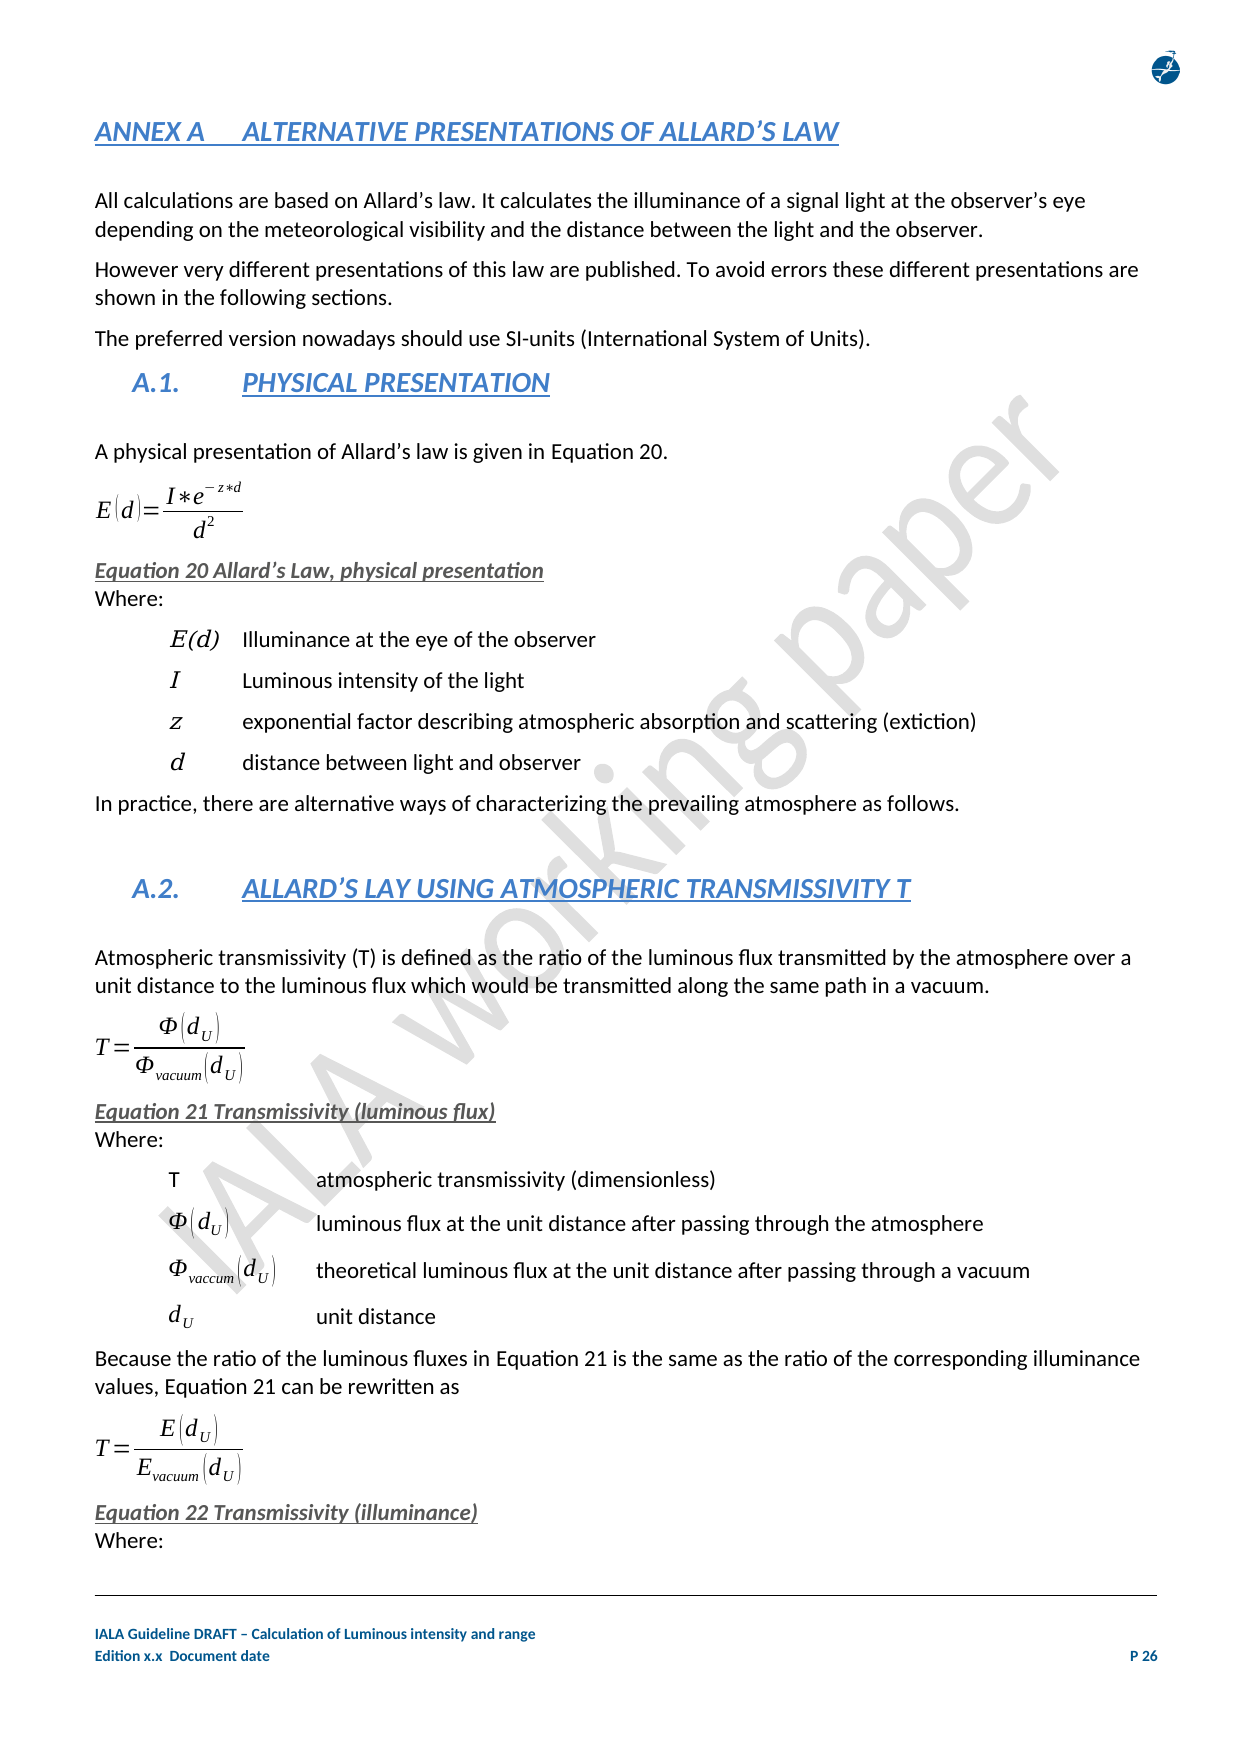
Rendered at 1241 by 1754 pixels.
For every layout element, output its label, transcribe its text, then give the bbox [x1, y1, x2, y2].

text Where: [94, 584, 1157, 612]
text All calculations are based on Allard’s law. It calculates the illuminance of a signal light at the observer’s eye depending on the meteorological visibility and the distance between the light and the observer. [94, 187, 1157, 243]
text E(d) Illuminance at the eye of the observer [94, 625, 1157, 653]
text In practice, there are alternative ways of characterizing the prevailing atmosphere as follows. [94, 789, 1157, 817]
text z exponential factor describing atmospheric absorption and scattering (extiction) [94, 707, 1157, 735]
list Allard’s lay using atmospheric transmissivity T [132, 870, 1157, 905]
text Alternative Presentations of Allard’s Law [94, 113, 1157, 149]
text I Luminous intensity of the light [94, 666, 1157, 694]
text Where: [94, 1125, 1157, 1153]
text T atmospheric transmissivity (dimensionless) [94, 1166, 1157, 1194]
text unit distance [94, 1301, 1157, 1332]
text Where: [94, 1527, 1157, 1554]
picture [1120, 0, 1239, 119]
text However very different presentations of this law are published. To avoid errors these different presentations are shown in the following sections. [94, 255, 1157, 311]
text d distance between light and observer [94, 748, 1157, 776]
text The preferred version nowadays should use SI-units (International System of Units). [94, 324, 1157, 352]
text theoretical luminous flux at the unit distance after passing through a vacuum [94, 1253, 1157, 1288]
list Physical presentation [132, 364, 1157, 400]
text luminous flux at the unit distance after passing through the atmosphere [94, 1206, 1157, 1241]
text Atmospheric transmissivity (T) is defined as the ratio of the luminous flux transmitted by the atmosphere over a unit distance to the luminous flux which would be transmitted along the same path in a vacuum. [94, 943, 1157, 999]
